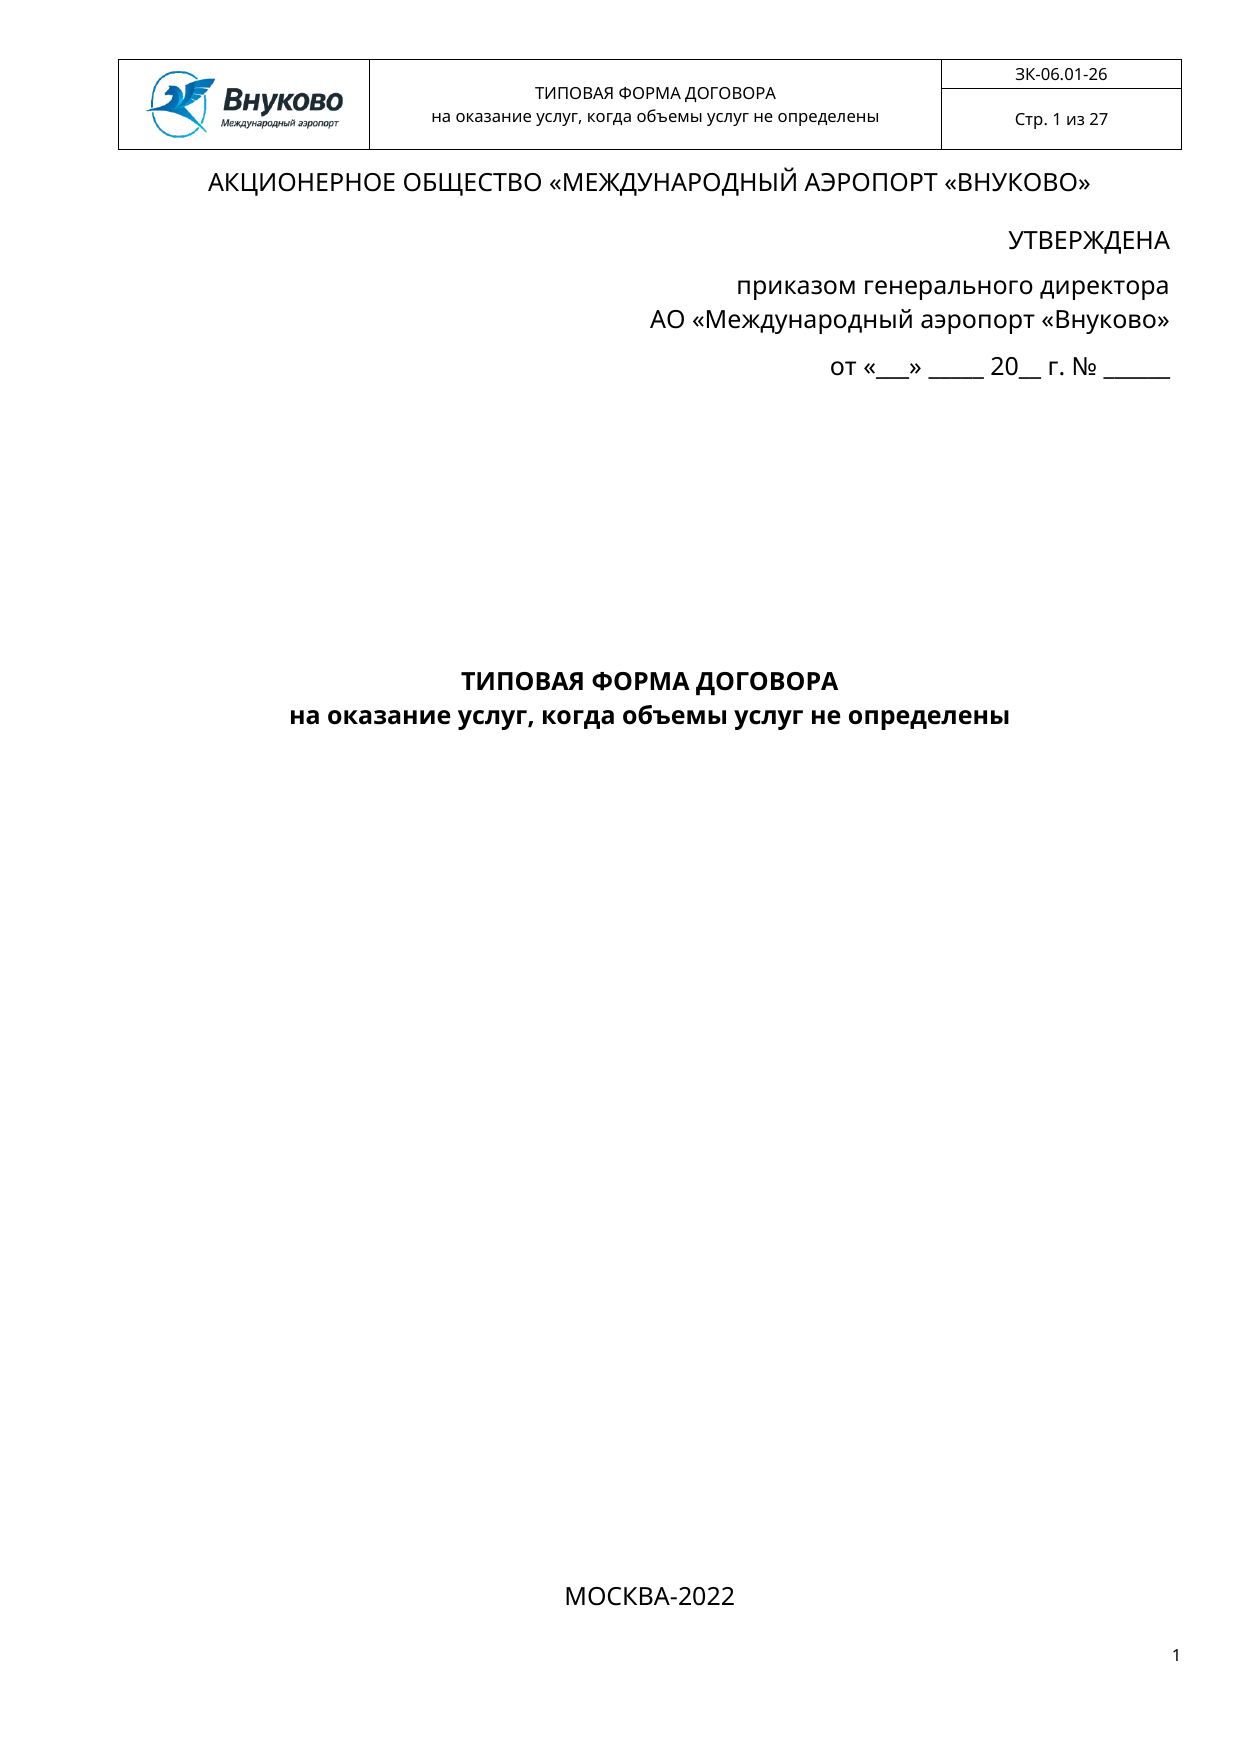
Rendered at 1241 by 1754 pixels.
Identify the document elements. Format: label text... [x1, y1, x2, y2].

text МОСКВА-2022 [118, 1578, 1181, 1613]
table_header УТВЕРЖДЕНА приказом генерального директора АО «Международный аэропорт «Внуково» от «___» _____ 20__ г. № ______ [118, 212, 1181, 383]
text АКЦИОНЕРНОЕ ОБЩЕСТВО «МЕЖДУНАРОДНЫЙ АЭРОПОРТ «ВНУКОВО» [118, 165, 1181, 199]
text ТИПОВАЯ ФОРМА ДОГОВОРА [118, 664, 1181, 698]
text на оказание услуг, когда объемы услуг не определены [118, 698, 1181, 732]
picture [131, 60, 357, 150]
